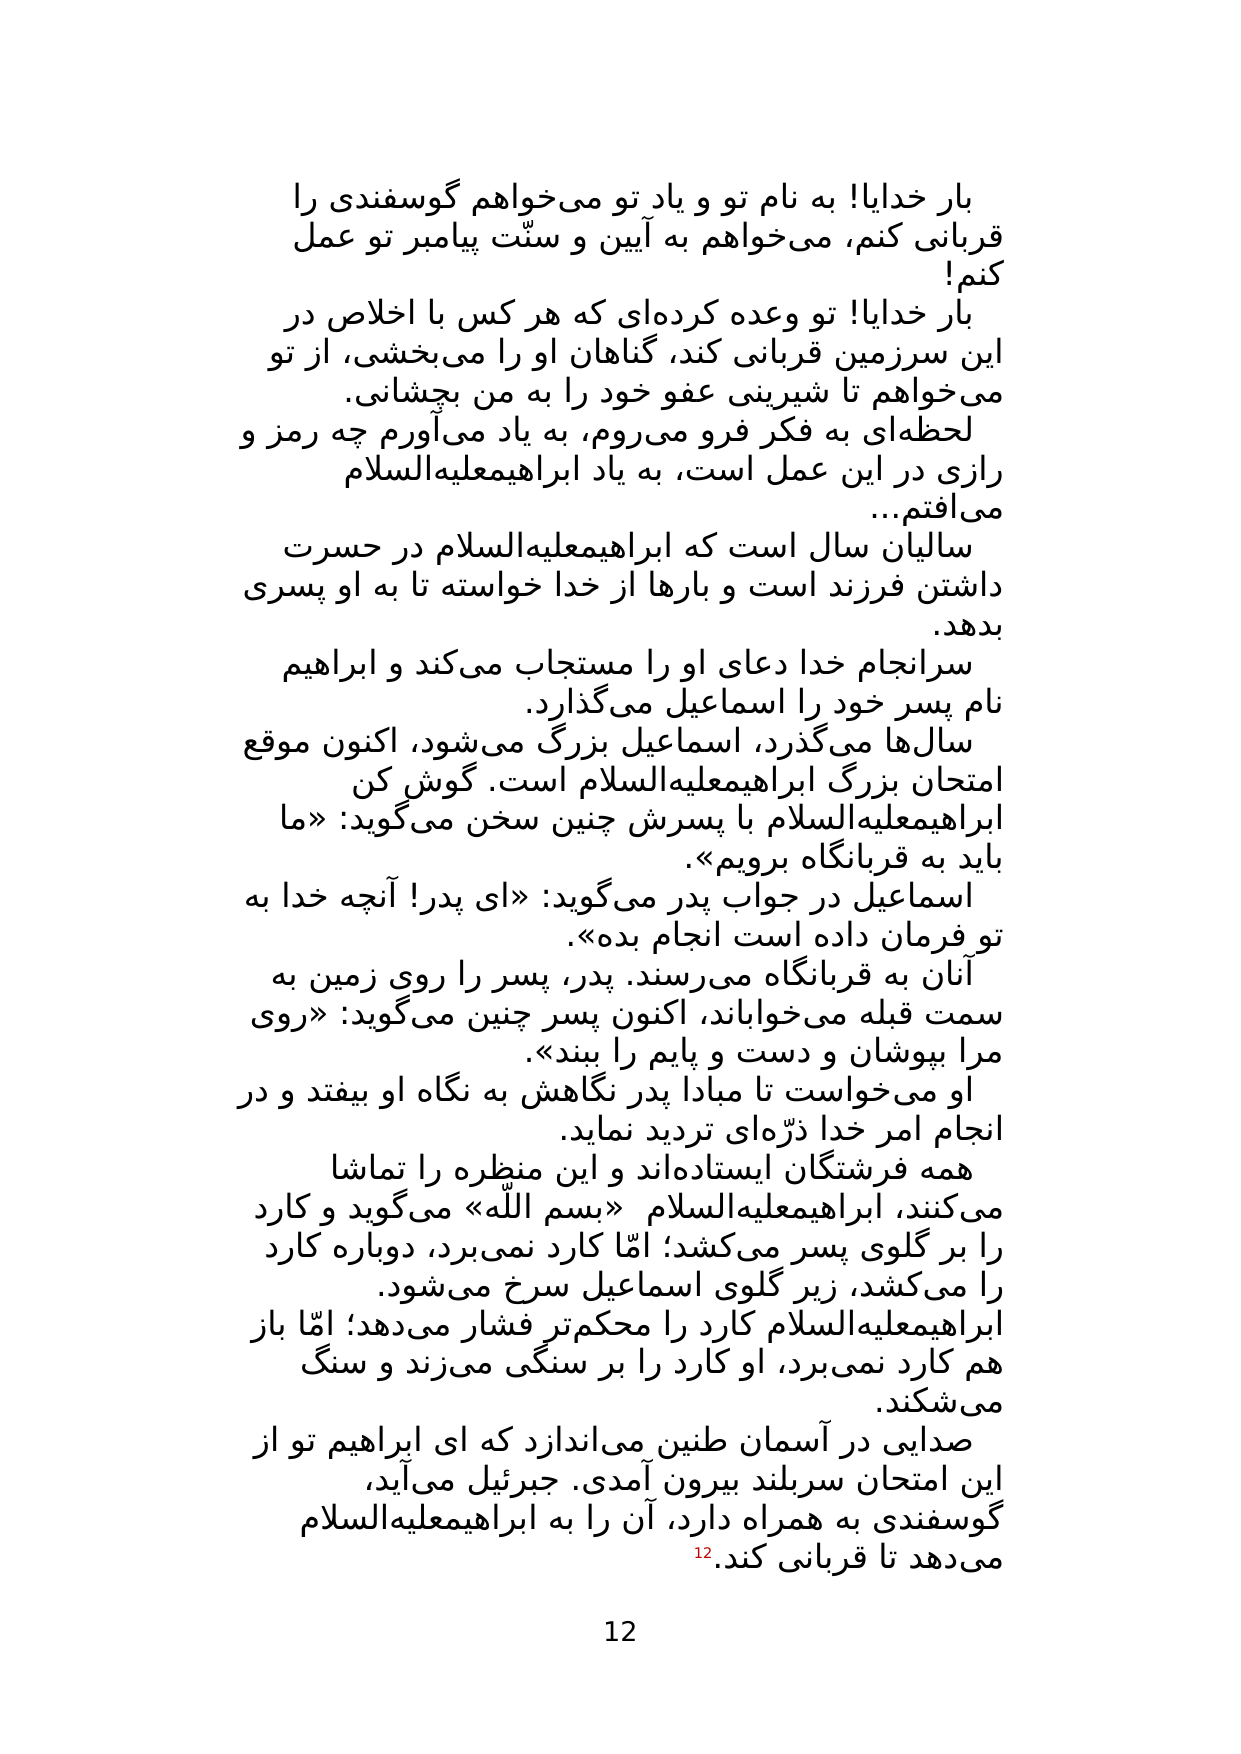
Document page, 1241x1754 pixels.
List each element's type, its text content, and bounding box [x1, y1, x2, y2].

text سال‌ها می‌گذرد، اسماعیل بزرگ می‌شود، اکنون موقع امتحان بزرگ ابراهیمعليه‌السلام است. گوش کن ابراهیمعليه‌السلام با پسرش چنین سخن می‌گوید: «ما باید به قربانگاه برویم». [236, 721, 1004, 877]
text بار خدایا! به نام تو و یاد تو می‌خواهم گوسفندی را قربانی کنم، می‌خواهم به آیین و سنّت پیامبر تو عمل کنم! [236, 177, 1004, 294]
text صدایی در آسمان طنین می‌اندازد که ای ابراهیم تو از این امتحان سربلند بیرون آمدی. جبرئیل می‌آید، گوسفندی به همراه دارد، آن را به ابراهیمعليه‌السلام می‌دهد تا قربانی کند.12 [236, 1421, 1004, 1576]
text اسماعیل در جواب پدر می‌گوید: «ای پدر! آنچه خدا به تو فرمان داده است انجام بده». [236, 877, 1004, 954]
text او می‌خواست تا مبادا پدر نگاهش به نگاه او بیفتد و در انجام امر خدا ذرّه‌ای تردید نماید. [236, 1071, 1004, 1148]
text لحظه‌ای به فکر فرو می‌روم، به یاد می‌آورم چه رمز و رازی در این عمل است، به یاد ابراهیمعليه‌السلام می‌افتم... [236, 410, 1004, 527]
text سالیان سال است که ابراهیمعليه‌السلام در حسرت داشتن فرزند است و بارها از خدا خواسته تا به او پسری بدهد. [236, 527, 1004, 643]
text بار خدایا! تو وعده کرده‌ای که هر کس با اخلاص در این سرزمین قربانی کند، گناهان او را می‌بخشی، از تو می‌خواهم تا شیرینی عفو خود را به من بچشانی. [236, 294, 1004, 410]
text آنان به قربانگاه می‌رسند. پدر، پسر را روی زمین به سمت قبله می‌خواباند، اکنون پسر چنین می‌گوید: «روی مرا بپوشان و دست و پایم را ببند». [236, 954, 1004, 1071]
text همه فرشتگان ایستاده‌اند و این منظره را تماشا می‌کنند، ابراهیمعليه‌السلام «بسم اللّه» می‌گوید و کارد را بر گلوی پسر می‌کشد؛ امّا کارد نمی‌برد، دوباره کارد را می‌کشد، زیر گلوی اسماعیل سرخ می‌شود. ابراهیمعليه‌السلام کارد را محکم‌تر فشار می‌دهد؛ امّا باز هم کارد نمی‌برد، او کارد را بر سنگی می‌زند و سنگ می‌شکند. [236, 1148, 1004, 1421]
text سرانجام خدا دعای او را مستجاب می‌کند و ابراهیم نام پسر خود را اسماعیل می‌گذارد. [236, 643, 1004, 721]
